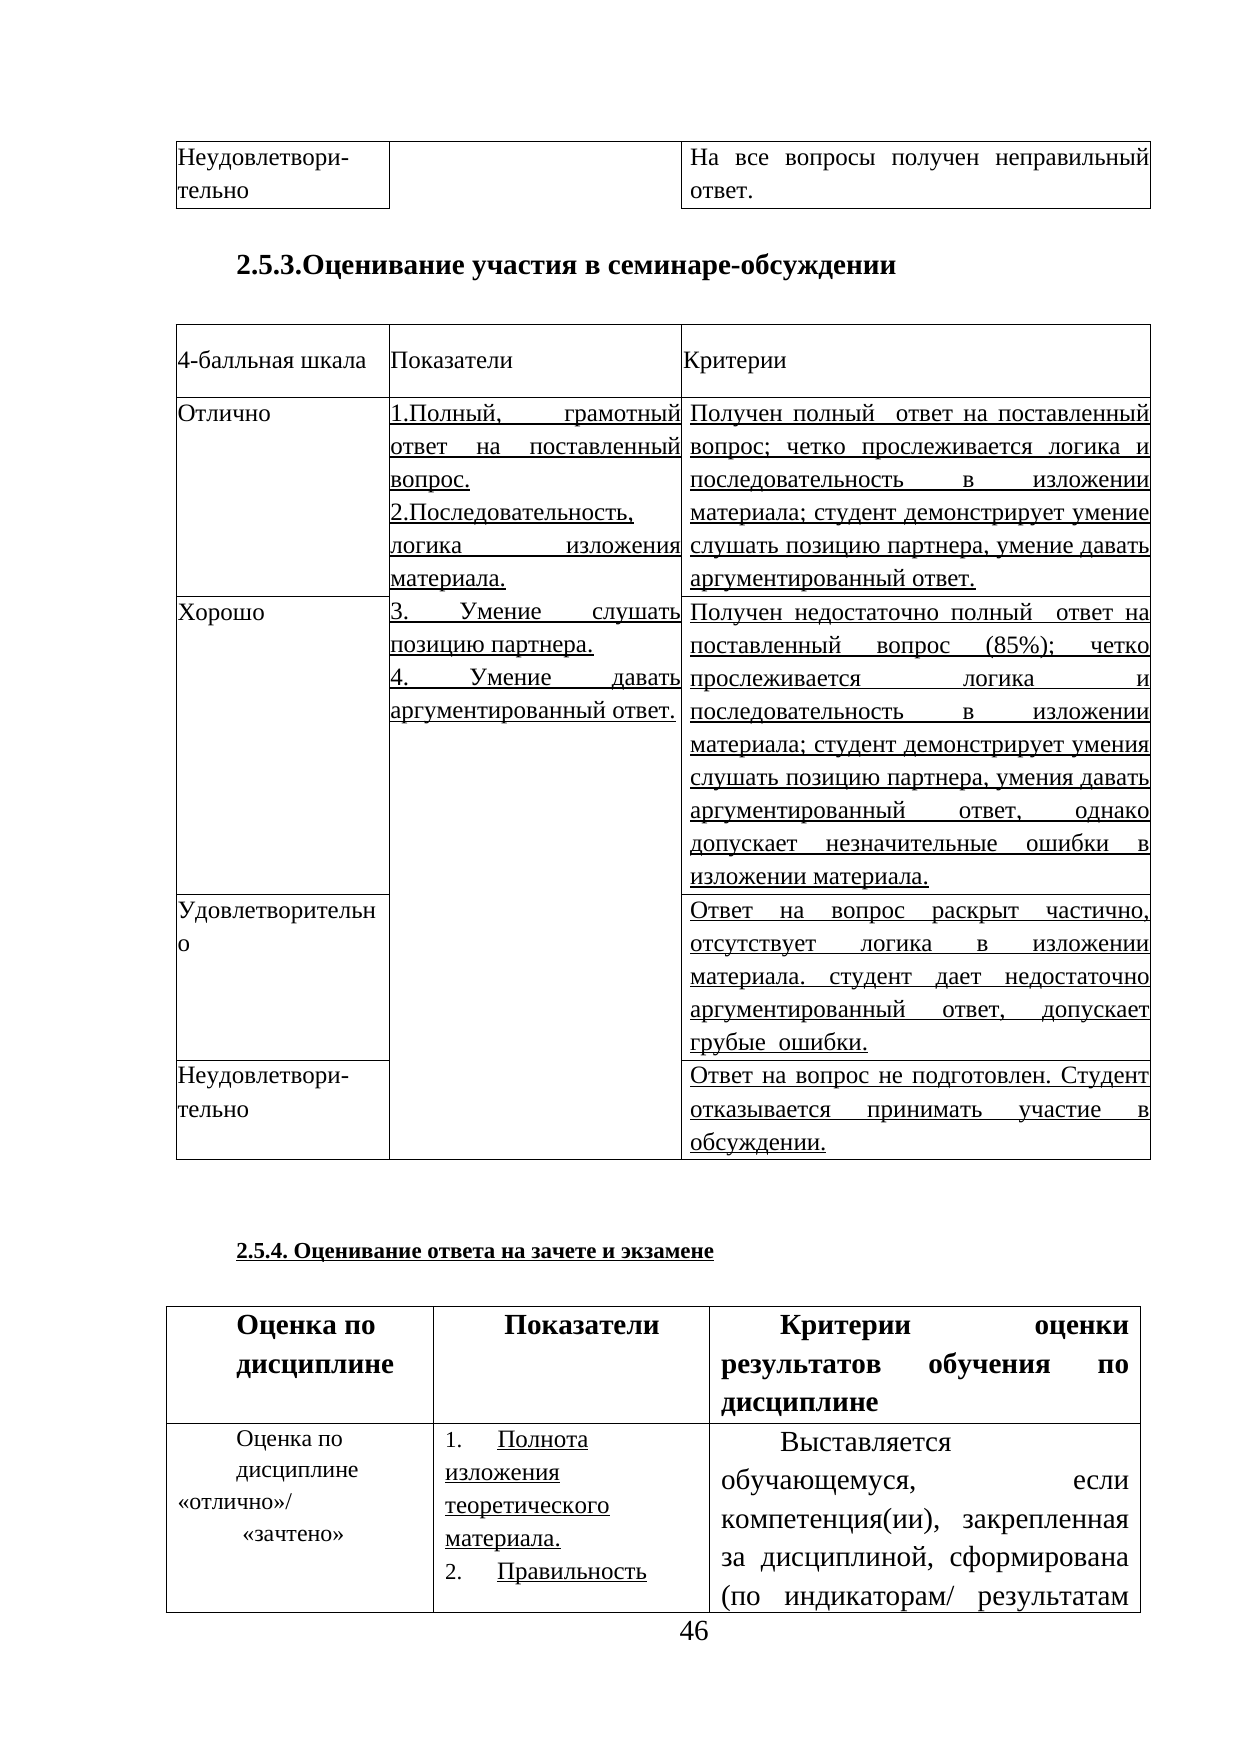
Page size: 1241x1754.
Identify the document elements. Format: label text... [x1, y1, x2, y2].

table_header Критерии оценки результатов обучения по дисциплине [710, 1307, 1140, 1423]
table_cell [434, 1424, 709, 1612]
table_cell 1.Полный, грамотный ответ на поставленный вопрос. 2.Последовательность, логика изложения материала. 3. Умение слушать позицию партнера. 4. Умение давать аргументированный ответ. [390, 559, 681, 596]
table_header Оценка по дисциплине [167, 1307, 433, 1423]
table_cell На все вопросы получен неправильный ответ. [682, 142, 1150, 207]
table_cell 1.Полный, грамотный ответ на поставленный вопрос. 2.Последовательность, логика изложения материала. 3. Умение слушать позицию партнера. 4. Умение давать аргументированный ответ. [390, 460, 681, 530]
table_cell Неудовлетворительно [177, 1061, 389, 1159]
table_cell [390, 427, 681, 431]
table_cell Ответ на вопрос раскрыт частично, отсутствует логика в изложении материала. студент дает недостаточно аргументированный ответ, допускает грубые ошибки. [682, 895, 1150, 1059]
table_header Показатели [390, 325, 681, 397]
table_cell Получен недостаточно полный ответ на поставленный вопрос (85%); четко прослеживается логика и последовательность в изложении материала; студент демонстрирует умения слушать позицию партнера, умения давать аргументированный ответ, однако допускает незначительные ошибки в изложении материала. [682, 597, 1150, 894]
table_cell Ответ на вопрос не подготовлен. Студент отказывается принимать участие в обсуждении. [682, 1061, 1150, 1159]
table_cell Отлично [177, 398, 389, 596]
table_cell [710, 1424, 1140, 1612]
text 2.5.3.Оценивание участия в семинаре-обсуждении [177, 247, 1152, 281]
table_cell 1.Полный, грамотный ответ на поставленный вопрос. 2.Последовательность, логика изложения материала. 3. Умение слушать позицию партнера. 4. Умение давать аргументированный ответ. [390, 691, 681, 1159]
table_cell Неудовлетворительно [177, 142, 389, 207]
table_header Критерии [682, 325, 1150, 397]
table_cell 1.Полный, грамотный ответ на поставленный вопрос. 2.Последовательность, логика изложения материала. 3. Умение слушать позицию партнера. 4. Умение давать аргументированный ответ. [390, 625, 681, 663]
table_cell Получен полный ответ на поставленный вопрос; четко прослеживается логика и последовательность в изложении материала; студент демонстрирует умение слушать позицию партнера, умение давать аргументированный ответ. [682, 398, 1150, 596]
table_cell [167, 1424, 433, 1612]
table_header Показатели [434, 1307, 709, 1423]
text 2.5.4. Оценивание ответа на зачете и экзамене [177, 1237, 1152, 1264]
table_cell Хорошо [177, 597, 389, 894]
table_header 4-балльная шкала [177, 325, 389, 397]
table_cell Удовлетворительно [177, 895, 389, 1059]
